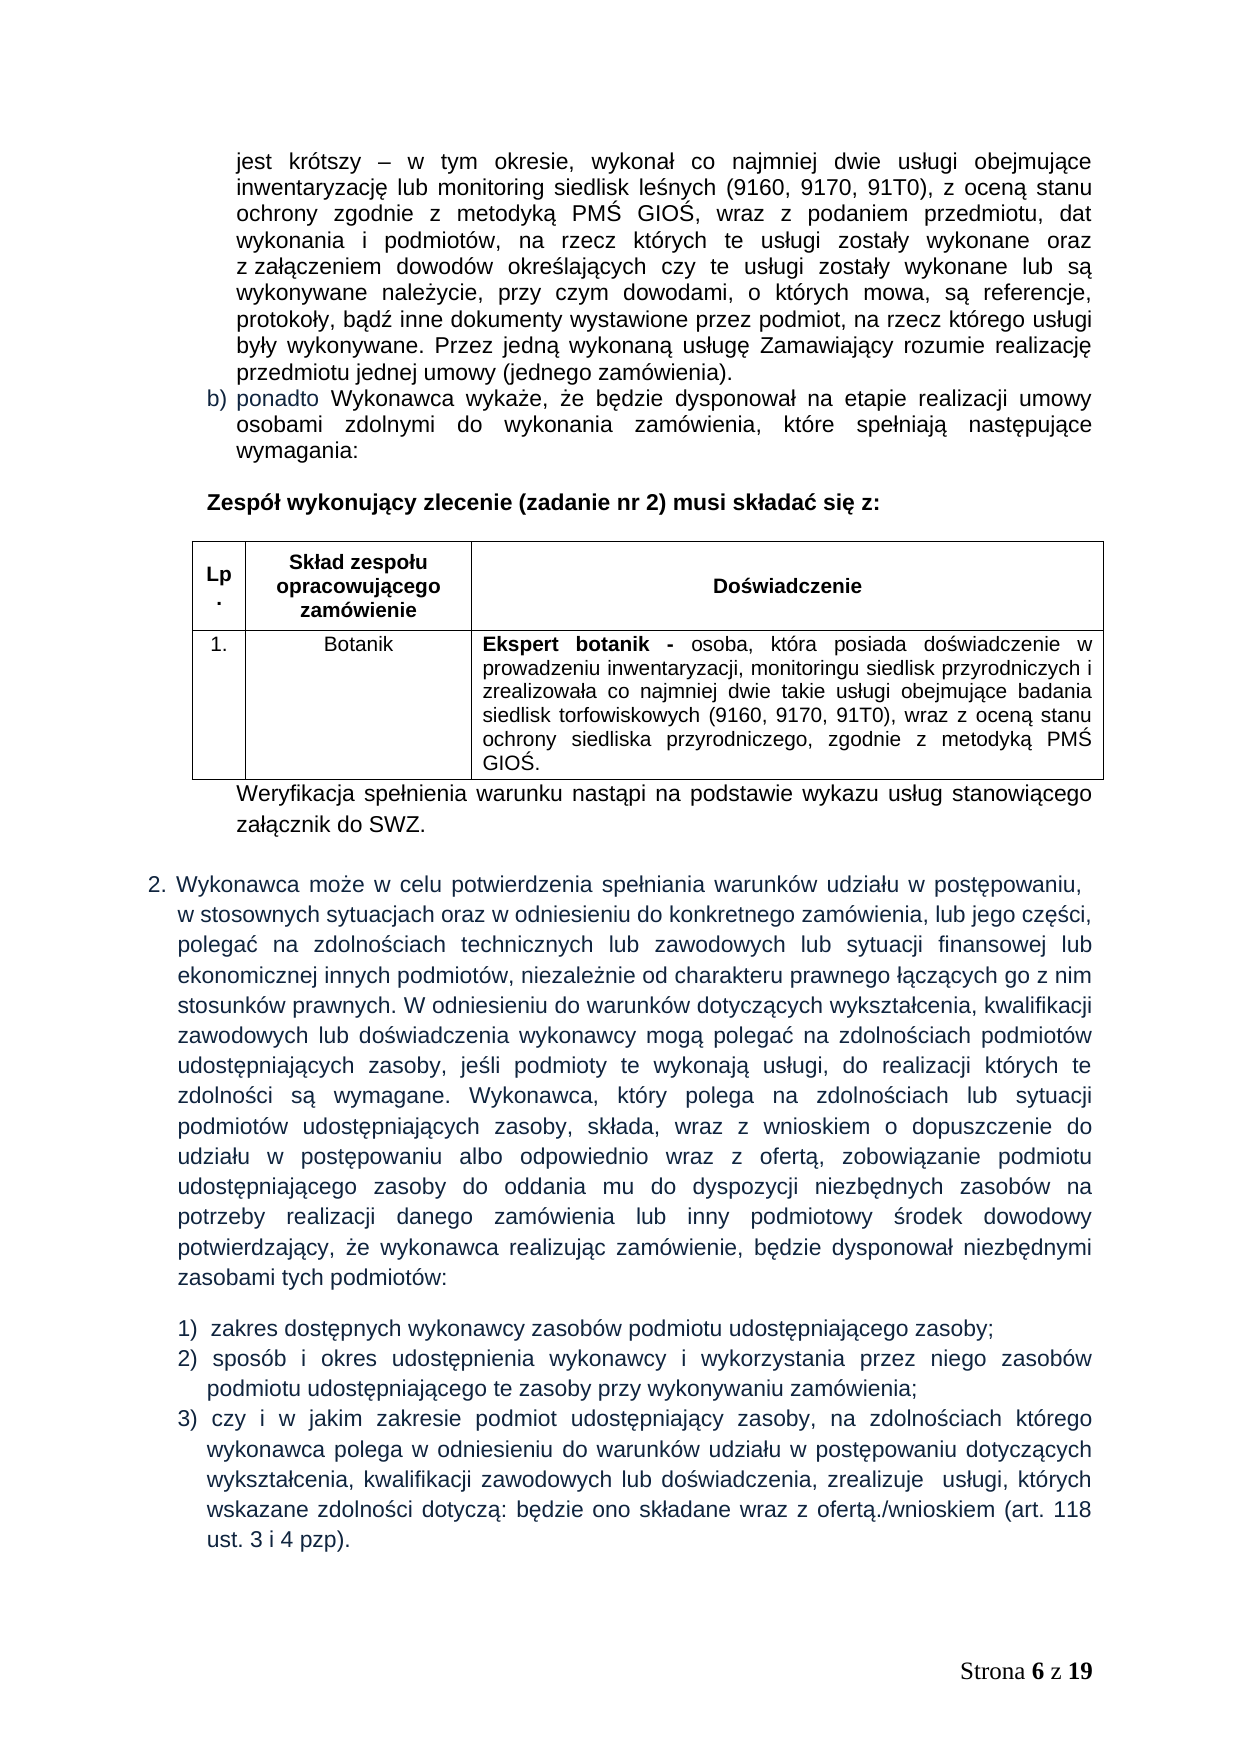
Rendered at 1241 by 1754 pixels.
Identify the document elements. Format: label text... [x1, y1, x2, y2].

text 2) sposób i okres udostępnienia wykonawcy i wykorzystania przez niego zasobów podmiotu udostępniającego te zasoby przy wykonywaniu zamówienia; [177, 1345, 1093, 1402]
table_cell Ekspert botanik - osoba, która posiada doświadczenie w prowadzeniu inwentaryzacji, monitoringu siedlisk przyrodniczych i zrealizowała co najmniej dwie takie usługi obejmujące badania siedlisk torfowiskowych (9160, 9170, 91T0), wraz z oceną stanu ochrony siedliska przyrodniczego, zgodnie z metodyką PMŚ GIOŚ. [472, 631, 1103, 779]
text Weryfikacja spełnienia warunku nastąpi na podstawie wykazu usług stanowiącego załącznik do SWZ. [236, 780, 1093, 837]
table_header Lp. [193, 542, 245, 630]
list ponadto Wykonawca wykaże, że będzie dysponował na etapie realizacji umowy osobami zdolnymi do wykonania zamówienia, które spełniają następujące wymagania: [207, 385, 1093, 464]
text 3) czy i w jakim zakresie podmiot udostępniający zasoby, na zdolnościach którego wykonawca polega w odniesieniu do warunków udziału w postępowaniu dotyczących wykształcenia, kwalifikacji zawodowych lub doświadczenia, zrealizuje usługi, których wskazane zdolności dotyczą: będzie ono składane wraz z ofertą./wnioskiem (art. 118 ust. 3 i 4 pzp). [177, 1405, 1093, 1553]
text Zespół wykonujący zlecenie (zadanie nr 2) musi składać się z: [207, 489, 1093, 515]
table_header Doświadczenie [472, 542, 1103, 630]
table_cell Botanik [246, 631, 471, 779]
table_cell 1. [193, 631, 245, 779]
text 1) zakres dostępnych wykonawcy zasobów podmiotu udostępniającego zasoby; [177, 1315, 1093, 1341]
text 2. Wykonawca może w celu potwierdzenia spełniania warunków udziału w postępowaniu, w stosownych sytuacjach oraz w odniesieniu do konkretnego zamówienia, lub jego części, polegać na zdolnościach technicznych lub zawodowych lub sytuacji finansowej lub ekonomicznej innych podmiotów, niezależnie od charakteru prawnego łączących go z nim stosunków prawnych. W odniesieniu do warunków dotyczących wykształcenia, kwalifikacji zawodowych lub doświadczenia wykonawcy mogą polegać na zdolnościach podmiotów udostępniających zasoby, jeśli podmioty te wykonają usługi, do realizacji których te zdolności są wymagane. Wykonawca, który polega na zdolnościach lub sytuacji podmiotów udostępniających zasoby, składa, wraz z wnioskiem o dopuszczenie do udziału w postępowaniu albo odpowiednio wraz z ofertą, zobowiązanie podmiotu udostępniającego zasoby do oddania mu do dyspozycji niezbędnych zasobów na potrzeby realizacji danego zamówienia lub inny podmiotowy środek dowodowy potwierdzający, że wykonawca realizując zamówienie, będzie dysponował niezbędnymi zasobami tych podmiotów: [148, 871, 1093, 1290]
table_header Skład zespołu opracowującego zamówienie [246, 542, 471, 630]
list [207, 148, 1093, 385]
